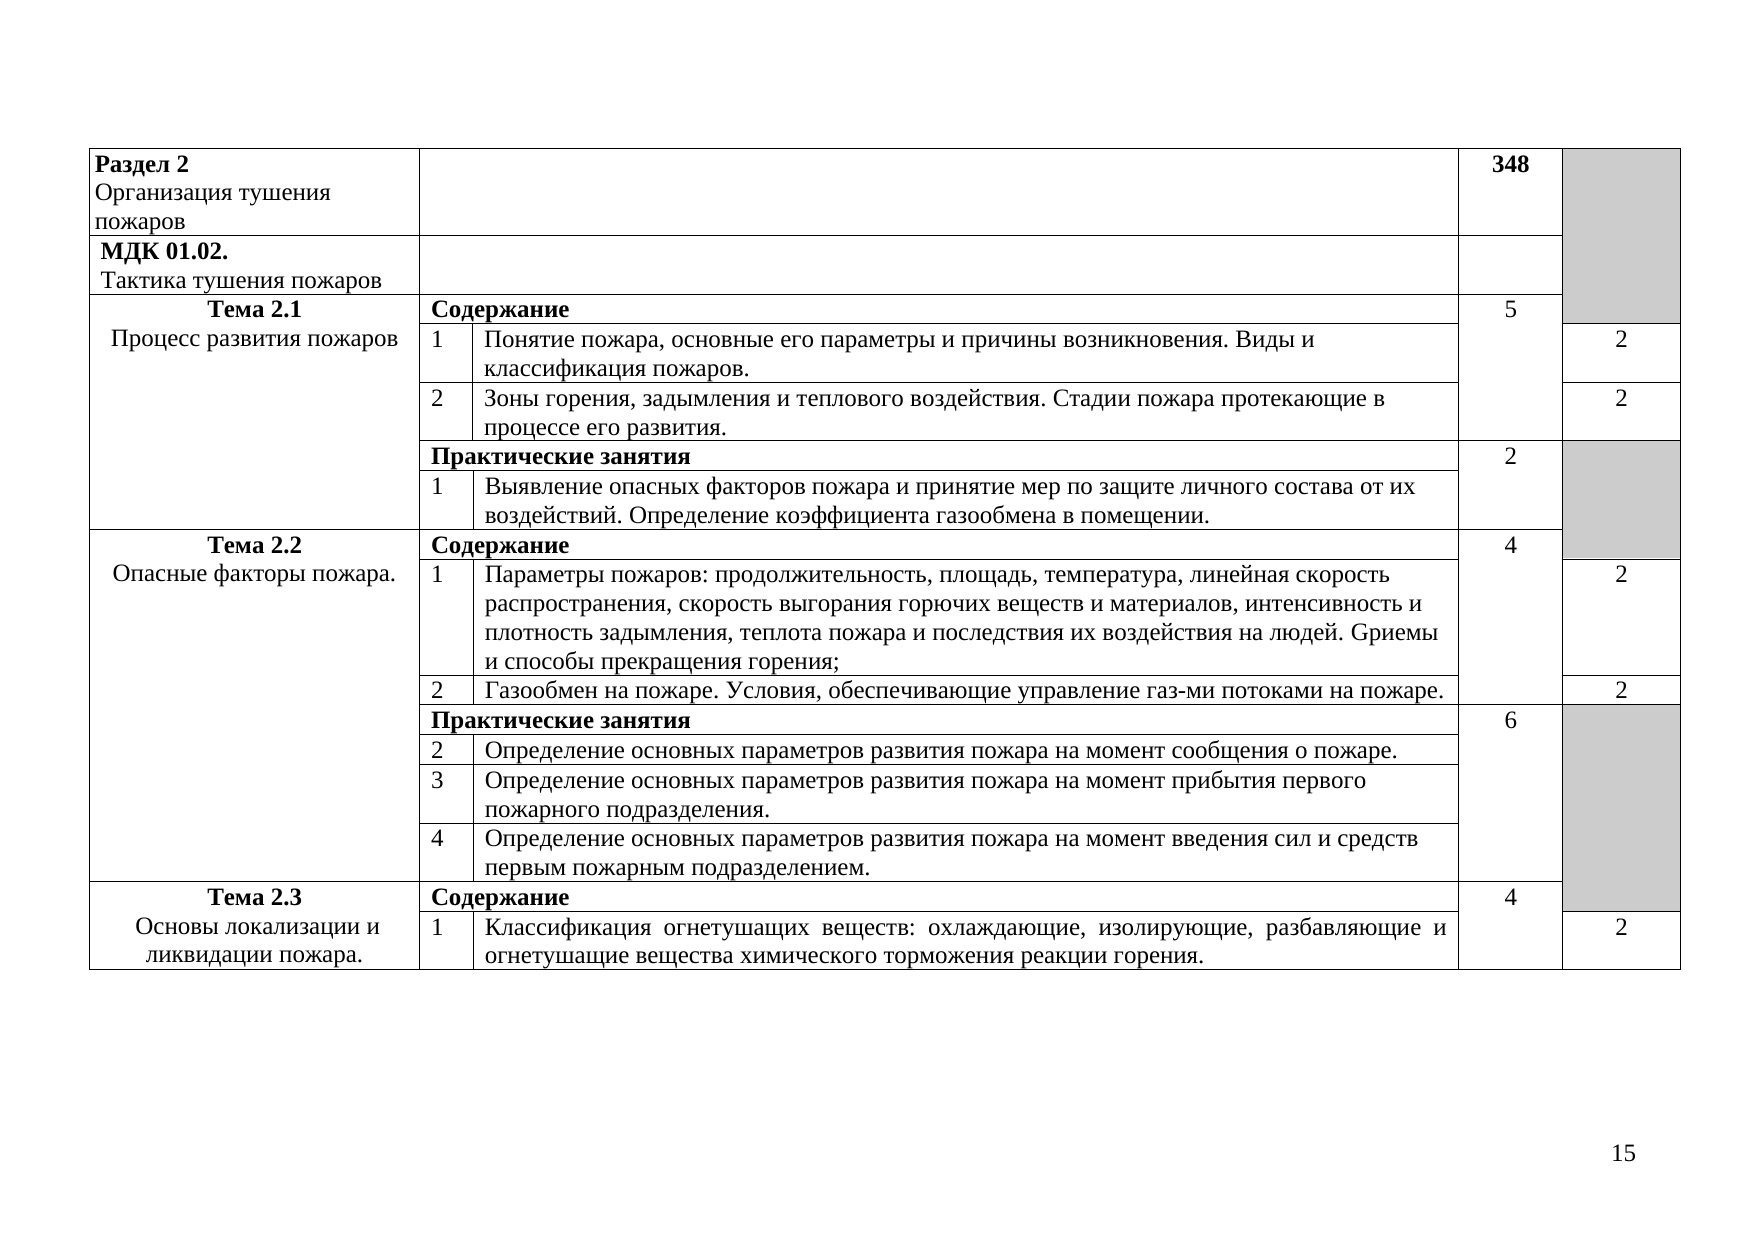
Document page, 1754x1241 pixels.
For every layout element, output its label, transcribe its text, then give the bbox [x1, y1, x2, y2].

table_cell Выявление опасных факторов пожара и принятие мер по защите личного состава от их воздействий. Определение коэффициента газообмена в помещении. [474, 471, 1458, 529]
table_cell Зоны горения, задымления и теплового воздействия. Стадии пожара протекающие в процессе его развития. [473, 383, 1458, 440]
table_cell Практические занятия [420, 705, 1458, 734]
table_cell 2 [1563, 912, 1680, 969]
table_cell 2 [1563, 324, 1680, 382]
table_cell 5 [1459, 295, 1562, 440]
table_cell Понятие пожара, основные его параметры и причины возникновения. Виды и классификация пожаров. [473, 324, 1458, 382]
table_cell 4 [420, 824, 473, 881]
table_cell Содержание [420, 530, 1458, 558]
table_cell 2 [1563, 560, 1680, 674]
table_cell Содержание [420, 882, 1458, 911]
table_cell [1563, 705, 1680, 911]
table_cell 2 [1563, 676, 1680, 704]
table_cell 1 [420, 324, 472, 382]
table_header [1563, 149, 1680, 323]
table_header 348 [1459, 149, 1562, 235]
table_cell 3 [420, 765, 473, 822]
table_cell МДК 01.02. Тактика тушения пожаров [90, 236, 419, 293]
table_cell 2 [1459, 441, 1562, 529]
table_cell 1 [420, 912, 473, 969]
table_cell 6 [1459, 705, 1562, 881]
table_cell Определение основных параметров развития пожара на момент введения сил и средств первым пожарным подразделением. [474, 824, 1458, 881]
table_cell [1459, 236, 1562, 293]
table_cell 4 [1459, 530, 1562, 704]
table_cell 4 [1459, 882, 1562, 969]
table_cell 2 [420, 676, 473, 704]
table_header Раздел 2 Организация тушения пожаров [90, 149, 419, 235]
table_cell 2 [1563, 383, 1680, 440]
table_cell [1563, 441, 1680, 558]
table_cell 1 [420, 560, 473, 674]
table_cell Тема 2.1 Процесс развития пожаров [90, 295, 419, 529]
table_cell 2 [420, 383, 472, 440]
table_cell Практические занятия [420, 441, 1458, 470]
table_cell 1 [420, 471, 473, 529]
table_cell Определение основных параметров развития пожара на момент сообщения о пожаре. [474, 735, 1458, 764]
table_cell Параметры пожаров: продолжительность, площадь, температура, линейная скорость распространения, скорость выгорания горючих веществ и материалов, интенсивность и плотность задымления, теплота пожара и последствия их воздействия на людей. Gриемы и способы прекращения горения; [474, 560, 1458, 674]
table_cell Содержание [420, 295, 1458, 323]
table_cell 2 [420, 735, 473, 764]
table_cell Газообмен на пожаре. Условия, обеспечивающие управление газ-ми потоками на пожаре. [474, 676, 1458, 704]
table_cell Тема 2.3 Основы локализации и ликвидации пожара. [90, 882, 419, 969]
table_cell Классификация огнетушащих веществ: охлаждающие, изолирующие, разбавляющие и огнетушащие вещества химического торможения реакции горения. [474, 912, 1458, 969]
table_cell [420, 236, 1458, 293]
table_header [420, 149, 1458, 235]
table_cell Тема 2.2 Опасные факторы пожара. [90, 530, 419, 881]
table_cell Определение основных параметров развития пожара на момент прибытия первого пожарного подразделения. [474, 765, 1458, 822]
